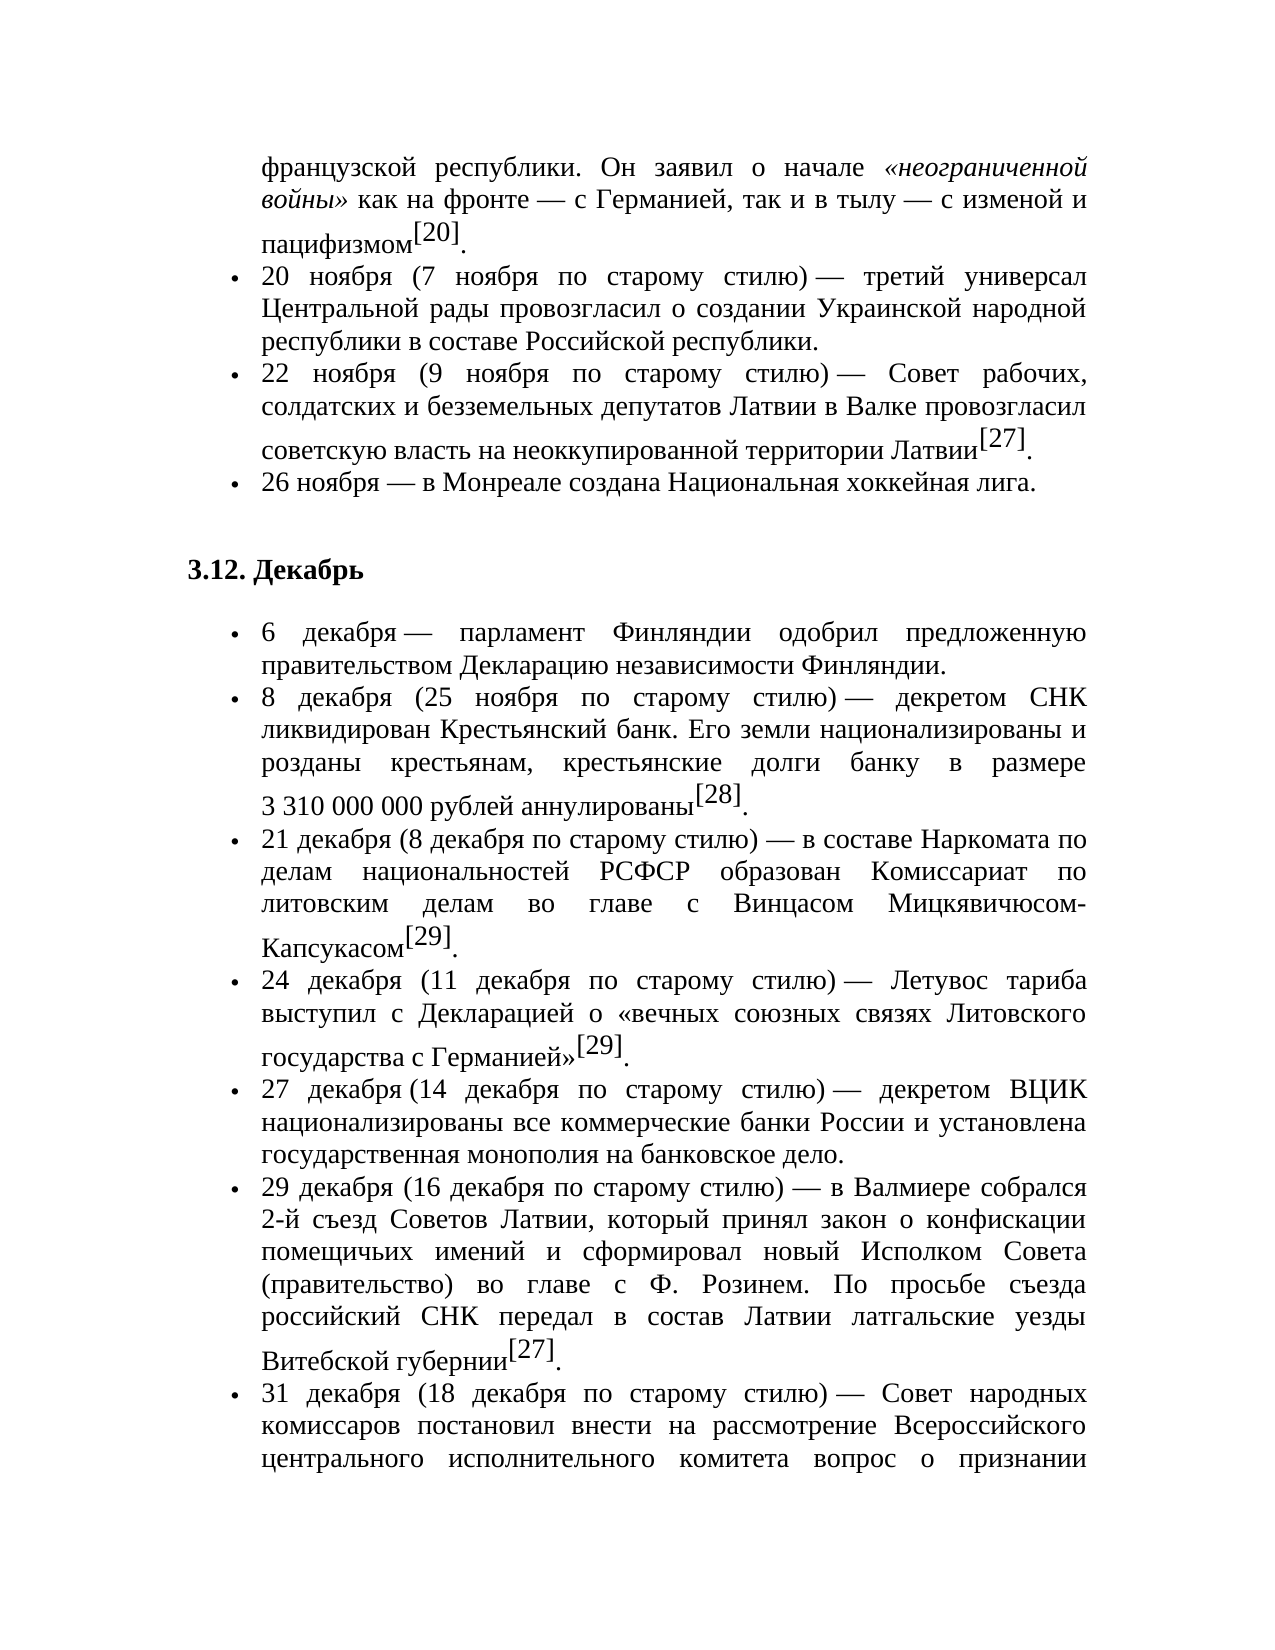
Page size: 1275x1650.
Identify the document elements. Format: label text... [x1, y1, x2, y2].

list 27 декабря (14 декабря по старому стилю) — декретом ВЦИК национализированы все коммерческие банки России и установлена государственная монополия на банковское дело. [232, 1072, 1087, 1170]
list 24 декабря (11 декабря по старому стилю) — Летувос тариба выступил с Декларацией о «вечных союзных связях Литовского государства с Германией»[29]. [232, 963, 1087, 1072]
list 21 декабря (8 декабря по старому стилю) — в составе Наркомата по делам национальностей РСФСР образован Комиссариат по литовским делам во главе с Винцасом Мицкявичюсом-Капсукасом[29]. [232, 822, 1087, 963]
list 22 ноября (9 ноября по старому стилю) — Совет рабочих, солдатских и безземельных депутатов Латвии в Валке провозгласил советскую власть на неоккупированной территории Латвии[27]. [232, 356, 1087, 466]
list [232, 1376, 1087, 1473]
list 3.12. Декабрь [187, 552, 1087, 586]
list 20 ноября (7 ноября по старому стилю) — третий универсал Центральной рады провозгласил о создании Украинской народной республики в составе Российской республики. [232, 259, 1087, 356]
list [232, 150, 1087, 259]
list 26 ноября — в Монреале создана Национальная хоккейная лига. [232, 466, 1087, 498]
list 6 декабря — парламент Финляндии одобрил предложенную правительством Декларацию независимости Финляндии. [232, 615, 1087, 680]
list 29 декабря (16 декабря по старому стилю) — в Валмиере собрался 2-й съезд Советов Латвии, который принял закон о конфискации помещичьих имений и сформировал новый Исполком Совета (правительство) во главе с Ф. Розинем. По просьбе съезда российский СНК передал в состав Латвии латгальские уезды Витебской губернии[27]. [232, 1170, 1087, 1376]
list 8 декабря (25 ноября по старому стилю) — декретом СНК ликвидирован Крестьянский банк. Его земли национализированы и розданы крестьянам, крестьянские долги банку в размере 3 310 000 000 рублей аннулированы[28]. [232, 680, 1087, 822]
